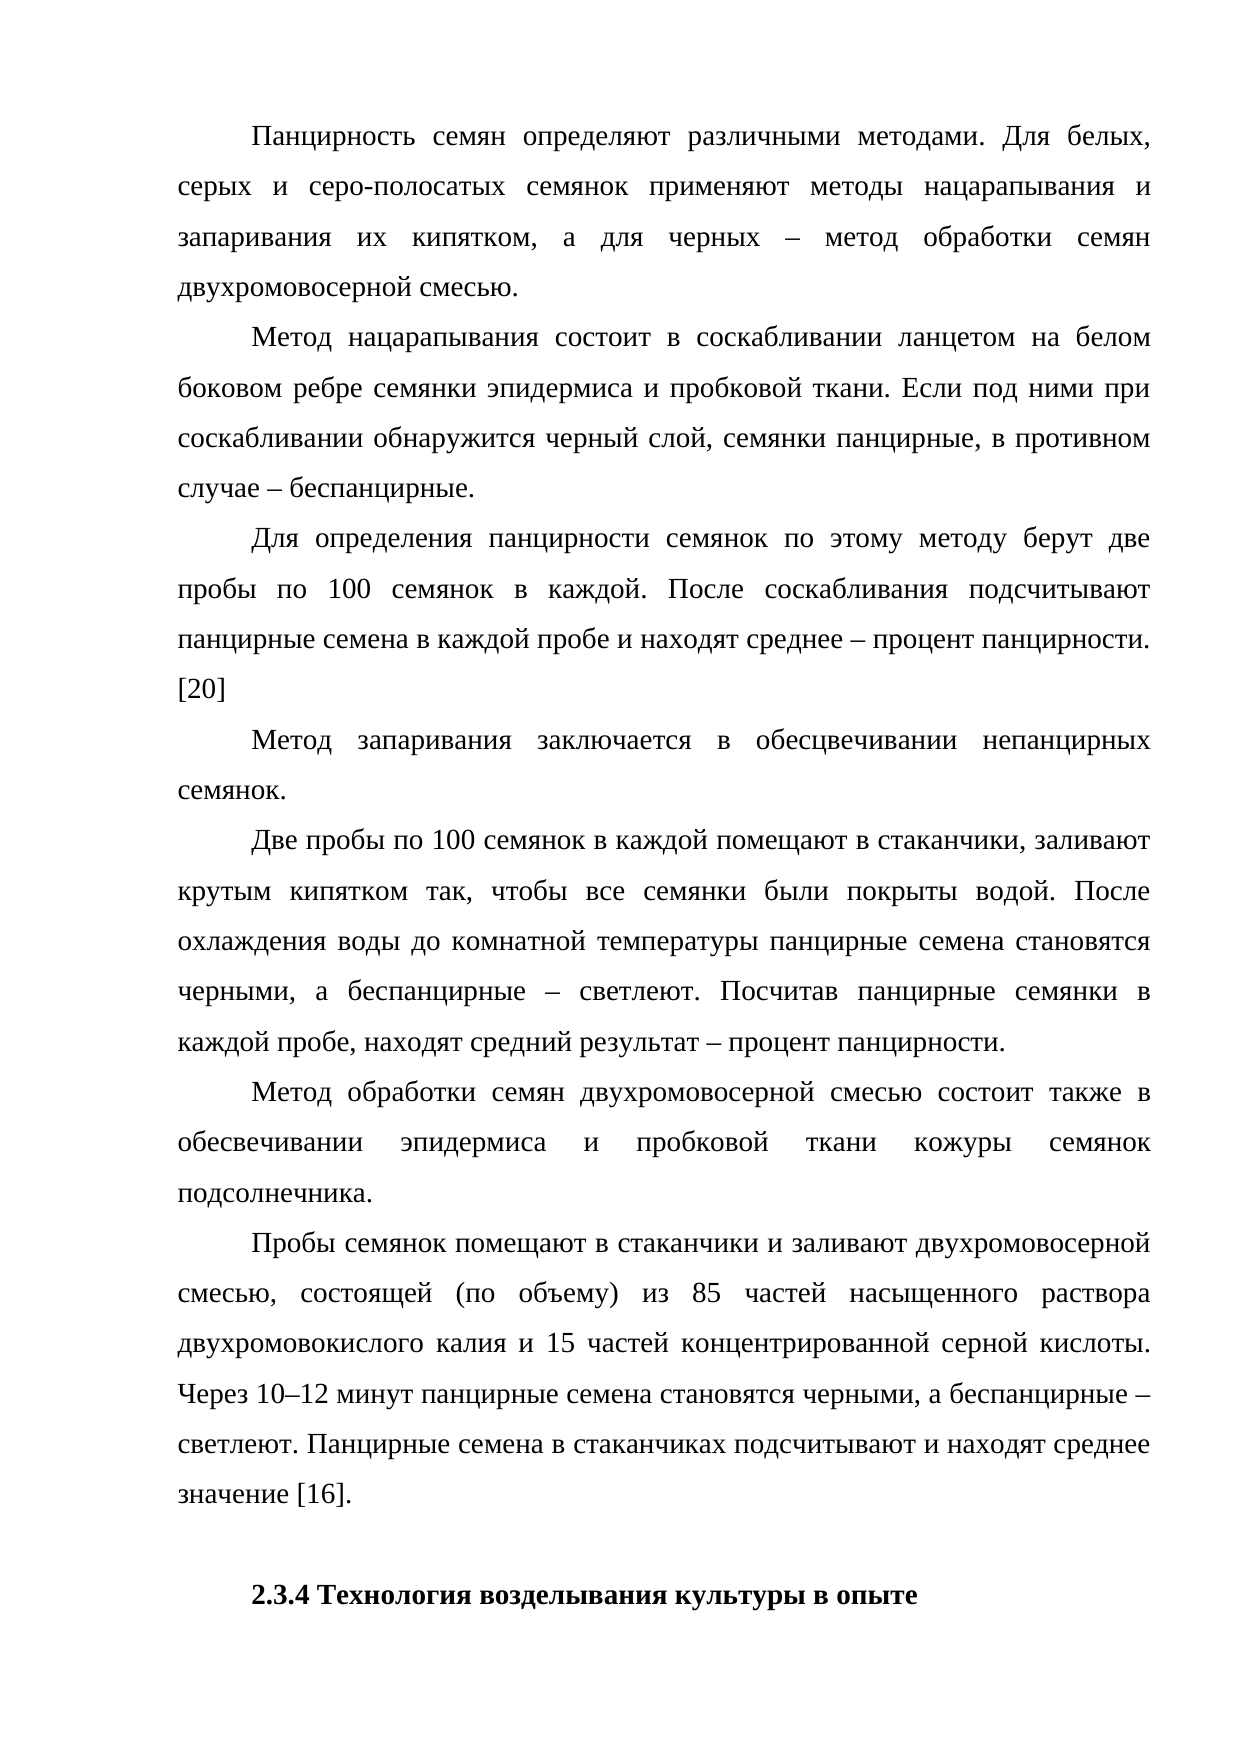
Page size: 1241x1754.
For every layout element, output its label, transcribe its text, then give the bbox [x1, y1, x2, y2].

text Метод обработки семян двухромовосерной смесью состоит также в обесвечивании эпидермиса и пробковой ткани кожуры семянок подсолнечника. [177, 1074, 1152, 1208]
text Панцирность семян определяют различными методами. Для белых, серых и серо-полосатых семянок применяют методы нацарапывания и запаривания их кипятком, а для черных – метод обработки семян двухромовосерной смесью. [177, 118, 1152, 303]
text Метод запаривания заключается в обесцвечивании непанцирных семянок. [177, 722, 1152, 806]
subtitle 2.3.4 Технология возделывания культуры в опыте [177, 1577, 1152, 1611]
text Две пробы по 100 семянок в каждой помещают в стаканчики, заливают крутым кипятком так, чтобы все семянки были покрыты водой. После охлаждения воды до комнатной температуры панцирные семена становятся черными, а беспанцирные – светлеют. Посчитав панцирные семянки в каждой пробе, находят средний результат – процент панцирности. [177, 822, 1152, 1057]
text Для определения панцирности семянок по этому методу берут две пробы по 100 семянок в каждой. После соскабливания подсчитывают панцирные семена в каждой пробе и находят среднее – процент панцирности. [20] [177, 521, 1152, 705]
text Пробы семянок помещают в стаканчики и заливают двухромовосерной смесью, состоящей (по объему) из 85 частей насыщенного раствора двухромовокислого калия и 15 частей концентрированной серной кислоты. Через 10–12 минут панцирные семена становятся черными, а беспанцирные – светлеют. Панцирные семена в стаканчиках подсчитывают и находят среднее значение [16]. [177, 1225, 1152, 1510]
text Метод нацарапывания состоит в соскабливании ланцетом на белом боковом ребре семянки эпидермиса и пробковой ткани. Если под ними при соскабливании обнаружится черный слой, семянки панцирные, в противном случае – беспанцирные. [177, 319, 1152, 504]
